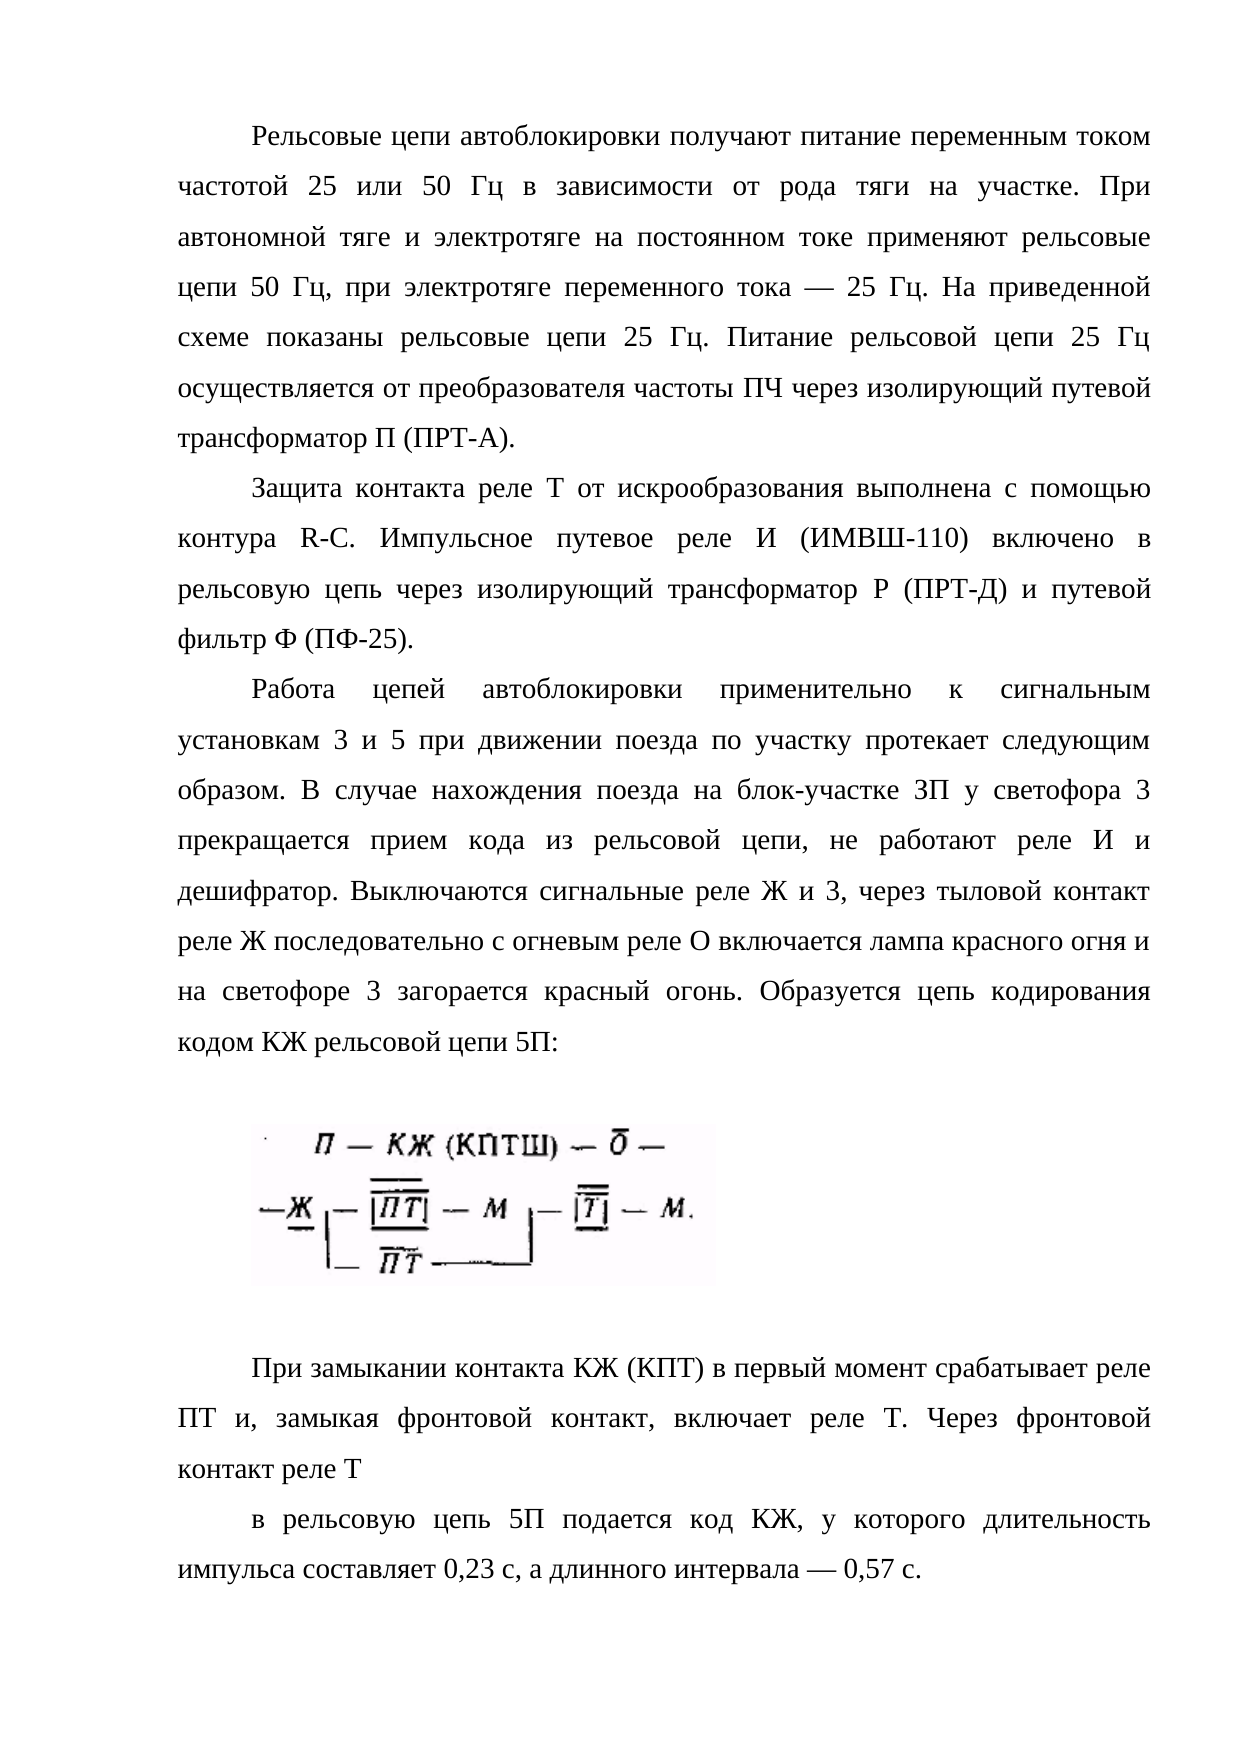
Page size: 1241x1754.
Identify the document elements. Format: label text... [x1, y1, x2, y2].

text в рельсовую цепь 5П подается код КЖ, у которого длительность импульса составляет 0,23 с, а длинного интервала — 0,57 с. [177, 1501, 1152, 1585]
text Работа цепей автоблокировки применительно к сигнальным установкам 3 и 5 при движении поезда по участку протекает следующим образом. В случае нахождения поезда на блок-участке ЗП у светофора 3 прекращается прием кода из рельсовой цепи, не работают реле И и дешифратор. Выключаются сигнальные реле Ж и 3, через тыловой контакт реле Ж последовательно с огневым реле О включается лампа красного огня и на светофоре 3 загорается красный огонь. Образуется цепь кодирования кодом КЖ рельсовой цепи 5П: [177, 672, 1152, 1057]
text Рельсовые цепи автоблокировки получают питание переменным током частотой 25 или 50 Гц в зависимости от рода тяги на участке. При автономной тяге и электротяге на постоянном токе применяют рельсовые цепи 50 Гц, при электротяге переменного тока — 25 Гц. На приведенной схеме показаны рельсовые цепи 25 Гц. Питание рельсовой цепи 25 Гц осуществляется от преобразователя частоты ПЧ через изолирующий путевой трансформатор П (ПРТ-А). [177, 118, 1152, 453]
text При замыкании контакта КЖ (КПТ) в первый момент срабатывает реле ПТ и, замыкая фронтовой контакт, включает реле Т. Через фронтовой контакт реле Т [177, 1350, 1152, 1484]
text Защита контакта реле Т от искрообразования выполнена с помощью контура R-C. Импульсное путевое реле И (ИМВШ-110) включено в рельсовую цепь через изолирующий трансформатор Р (ПРТ-Д) и путевой фильтр Ф (ПФ-25). [177, 470, 1152, 655]
picture [251, 1124, 716, 1286]
